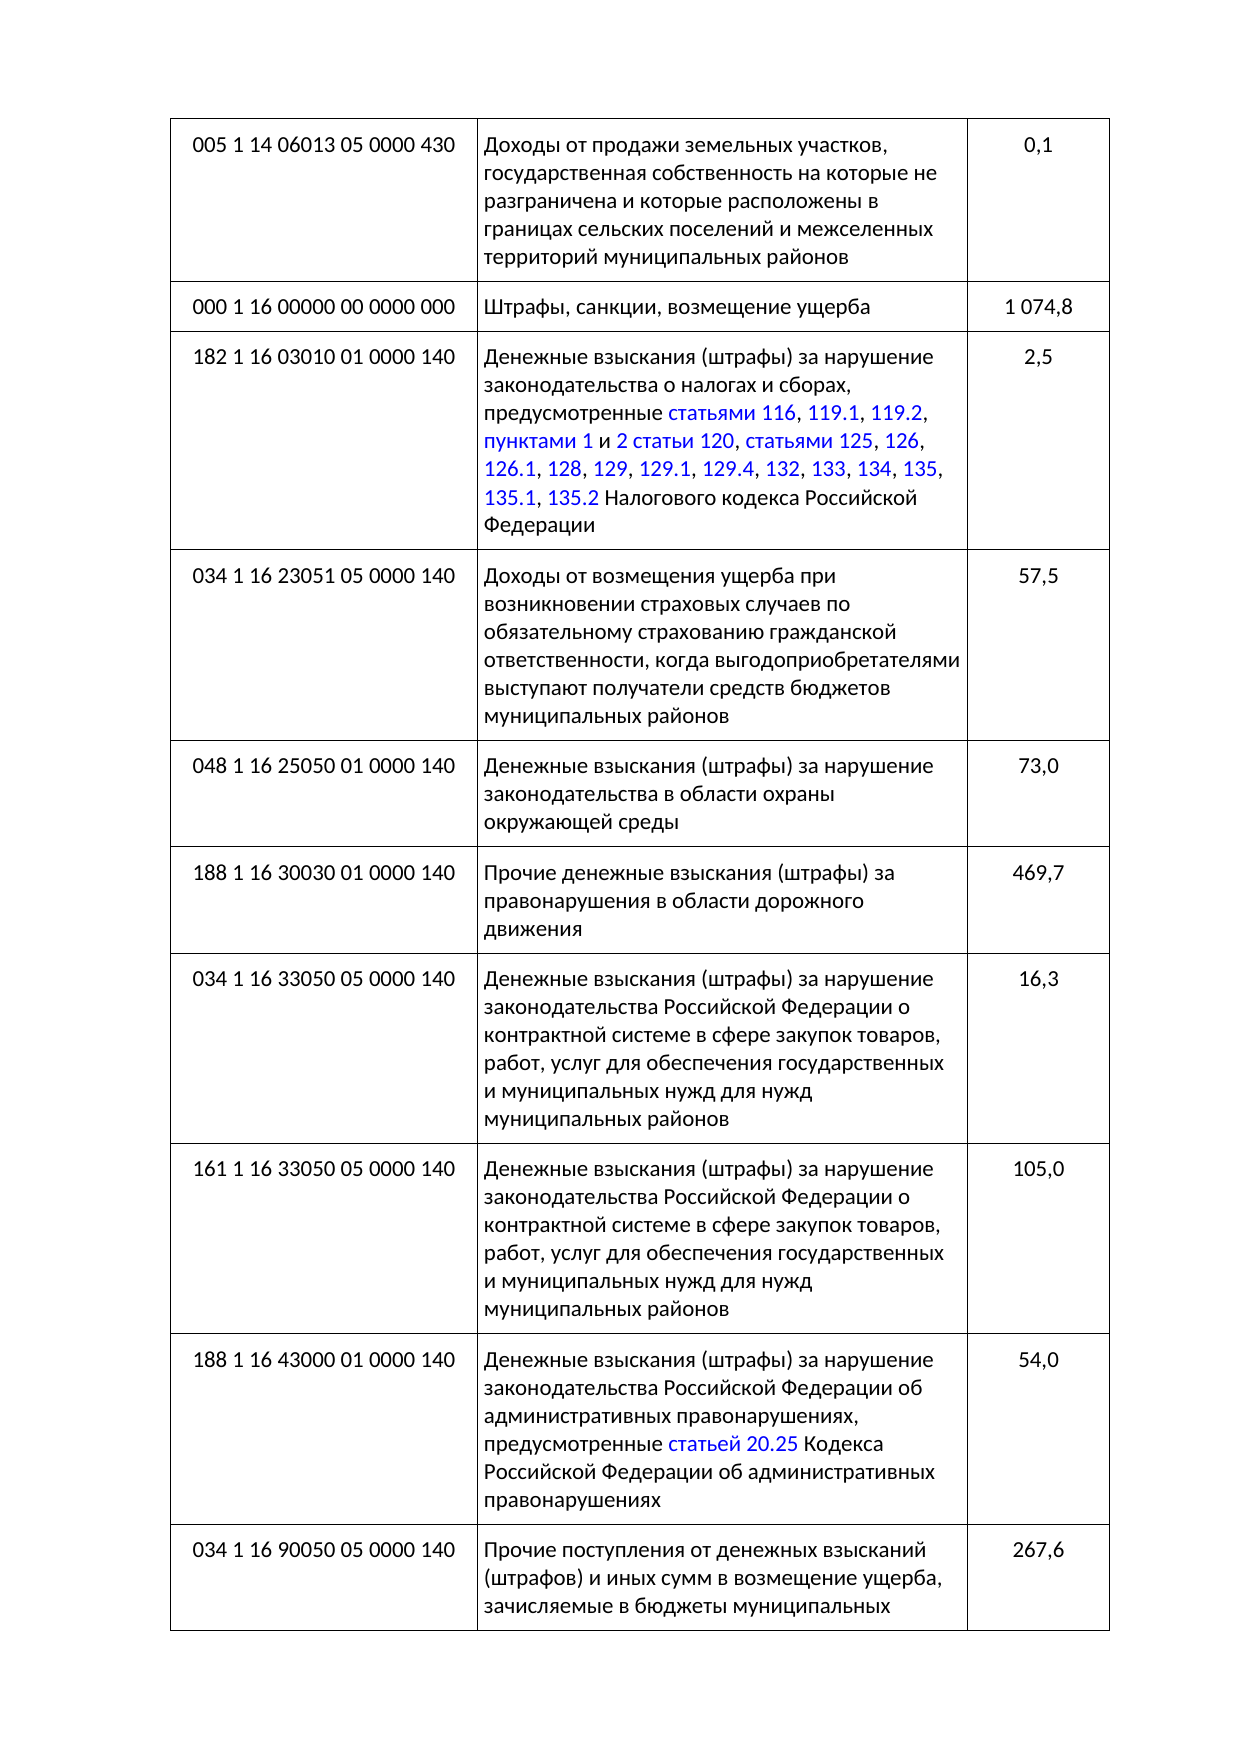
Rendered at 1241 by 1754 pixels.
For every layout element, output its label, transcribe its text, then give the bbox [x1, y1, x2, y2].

table_cell 54,0 [968, 1334, 1109, 1524]
table_cell 0,1 [968, 119, 1109, 281]
table_cell Денежные взыскания (штрафы) за нарушение законодательства Российской Федерации о контрактной системе в сфере закупок товаров, работ, услуг для обеспечения государственных и муниципальных нужд для нужд муниципальных районов [478, 1144, 967, 1333]
table_cell 034 1 16 23051 05 0000 140 [171, 550, 477, 740]
table_cell 161 1 16 33050 05 0000 140 [171, 1144, 477, 1333]
table_cell 105,0 [968, 1144, 1109, 1333]
table_cell 16,3 [968, 954, 1109, 1143]
table_cell 73,0 [968, 741, 1109, 846]
table_cell Доходы от продажи земельных участков, государственная собственность на которые не разграничена и которые расположены в границах сельских поселений и межселенных территорий муниципальных районов [478, 119, 967, 281]
table_cell 188 1 16 43000 01 0000 140 [171, 1334, 477, 1524]
table_cell 57,5 [968, 550, 1109, 740]
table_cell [478, 1525, 967, 1630]
table_cell Денежные взыскания (штрафы) за нарушение законодательства Российской Федерации о контрактной системе в сфере закупок товаров, работ, услуг для обеспечения государственных и муниципальных нужд для нужд муниципальных районов [478, 954, 967, 1143]
table_cell Денежные взыскания (штрафы) за нарушение законодательства в области охраны окружающей среды [478, 741, 967, 846]
table_cell 2,5 [968, 332, 1109, 549]
table_cell 005 1 14 06013 05 0000 430 [171, 119, 477, 281]
table_cell 188 1 16 30030 01 0000 140 [171, 847, 477, 952]
table_cell 000 1 16 00000 00 0000 000 [171, 282, 477, 331]
table_cell Денежные взыскания (штрафы) за нарушение законодательства Российской Федерации об административных правонарушениях, предусмотренные статьей 20.25 Кодекса Российской Федерации об административных правонарушениях [478, 1334, 967, 1524]
table_cell Доходы от возмещения ущерба при возникновении страховых случаев по обязательному страхованию гражданской ответственности, когда выгодоприобретателями выступают получатели средств бюджетов муниципальных районов [478, 550, 967, 740]
table_cell 034 1 16 33050 05 0000 140 [171, 954, 477, 1143]
table_cell 182 1 16 03010 01 0000 140 [171, 332, 477, 549]
table_cell 1 074,8 [968, 282, 1109, 331]
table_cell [171, 1525, 477, 1630]
table_cell 469,7 [968, 847, 1109, 952]
table_cell Штрафы, санкции, возмещение ущерба [478, 282, 967, 331]
table_cell Прочие денежные взыскания (штрафы) за правонарушения в области дорожного движения [478, 847, 967, 952]
table_cell 267,6 [968, 1525, 1109, 1630]
table_cell Денежные взыскания (штрафы) за нарушение законодательства о налогах и сборах, предусмотренные статьями 116, 119.1, 119.2, пунктами 1 и 2 статьи 120, статьями 125, 126, 126.1, 128, 129, 129.1, 129.4, 132, 133, 134, 135, 135.1, 135.2 Налогового кодекса Российской Федерации [478, 332, 967, 549]
table_cell 048 1 16 25050 01 0000 140 [171, 741, 477, 846]
